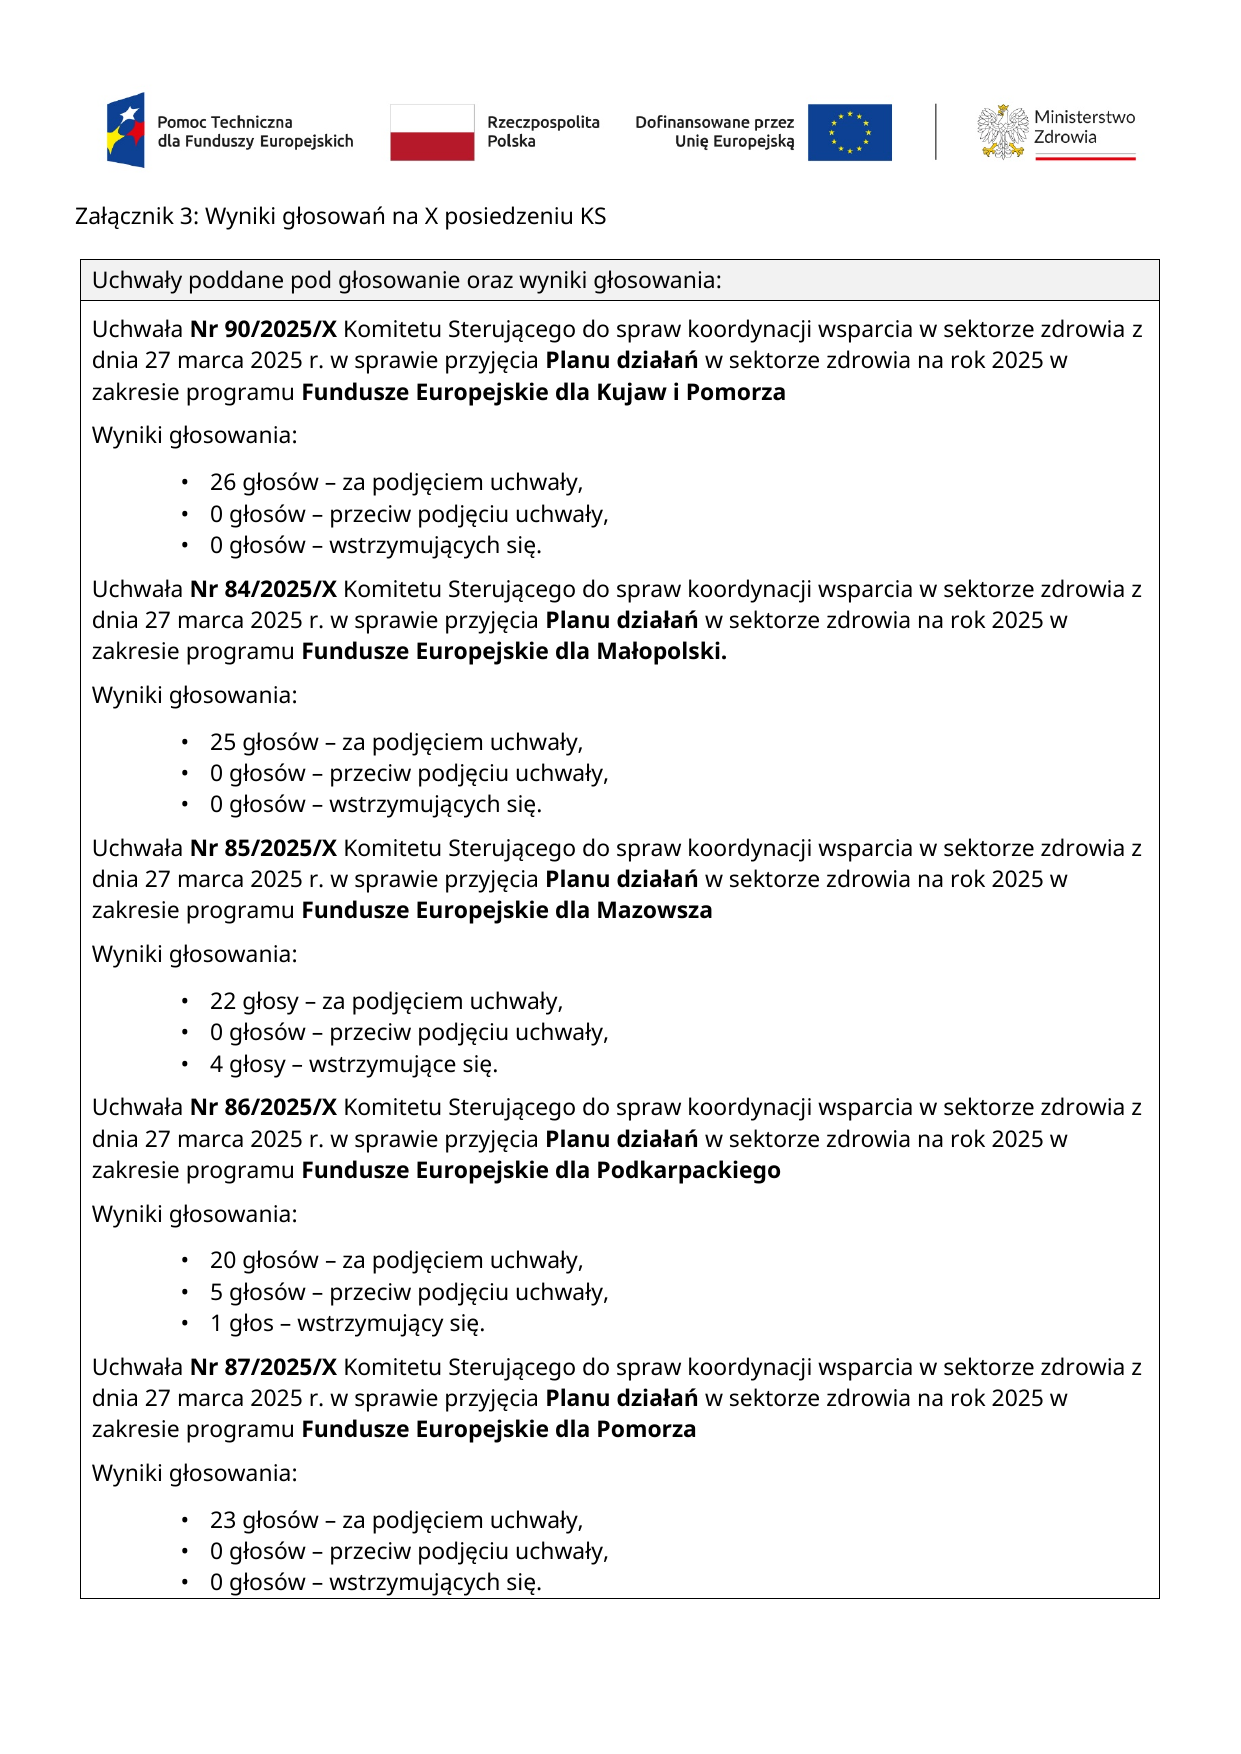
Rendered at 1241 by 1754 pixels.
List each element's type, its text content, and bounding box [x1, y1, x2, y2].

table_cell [81, 301, 1159, 1598]
text Załącznik 3: Wyniki głosowań na X posiedzeniu KS [75, 200, 1109, 231]
table_header Uchwały poddane pod głosowanie oraz wyniki głosowania: [81, 260, 1159, 300]
picture [75, 73, 1166, 186]
